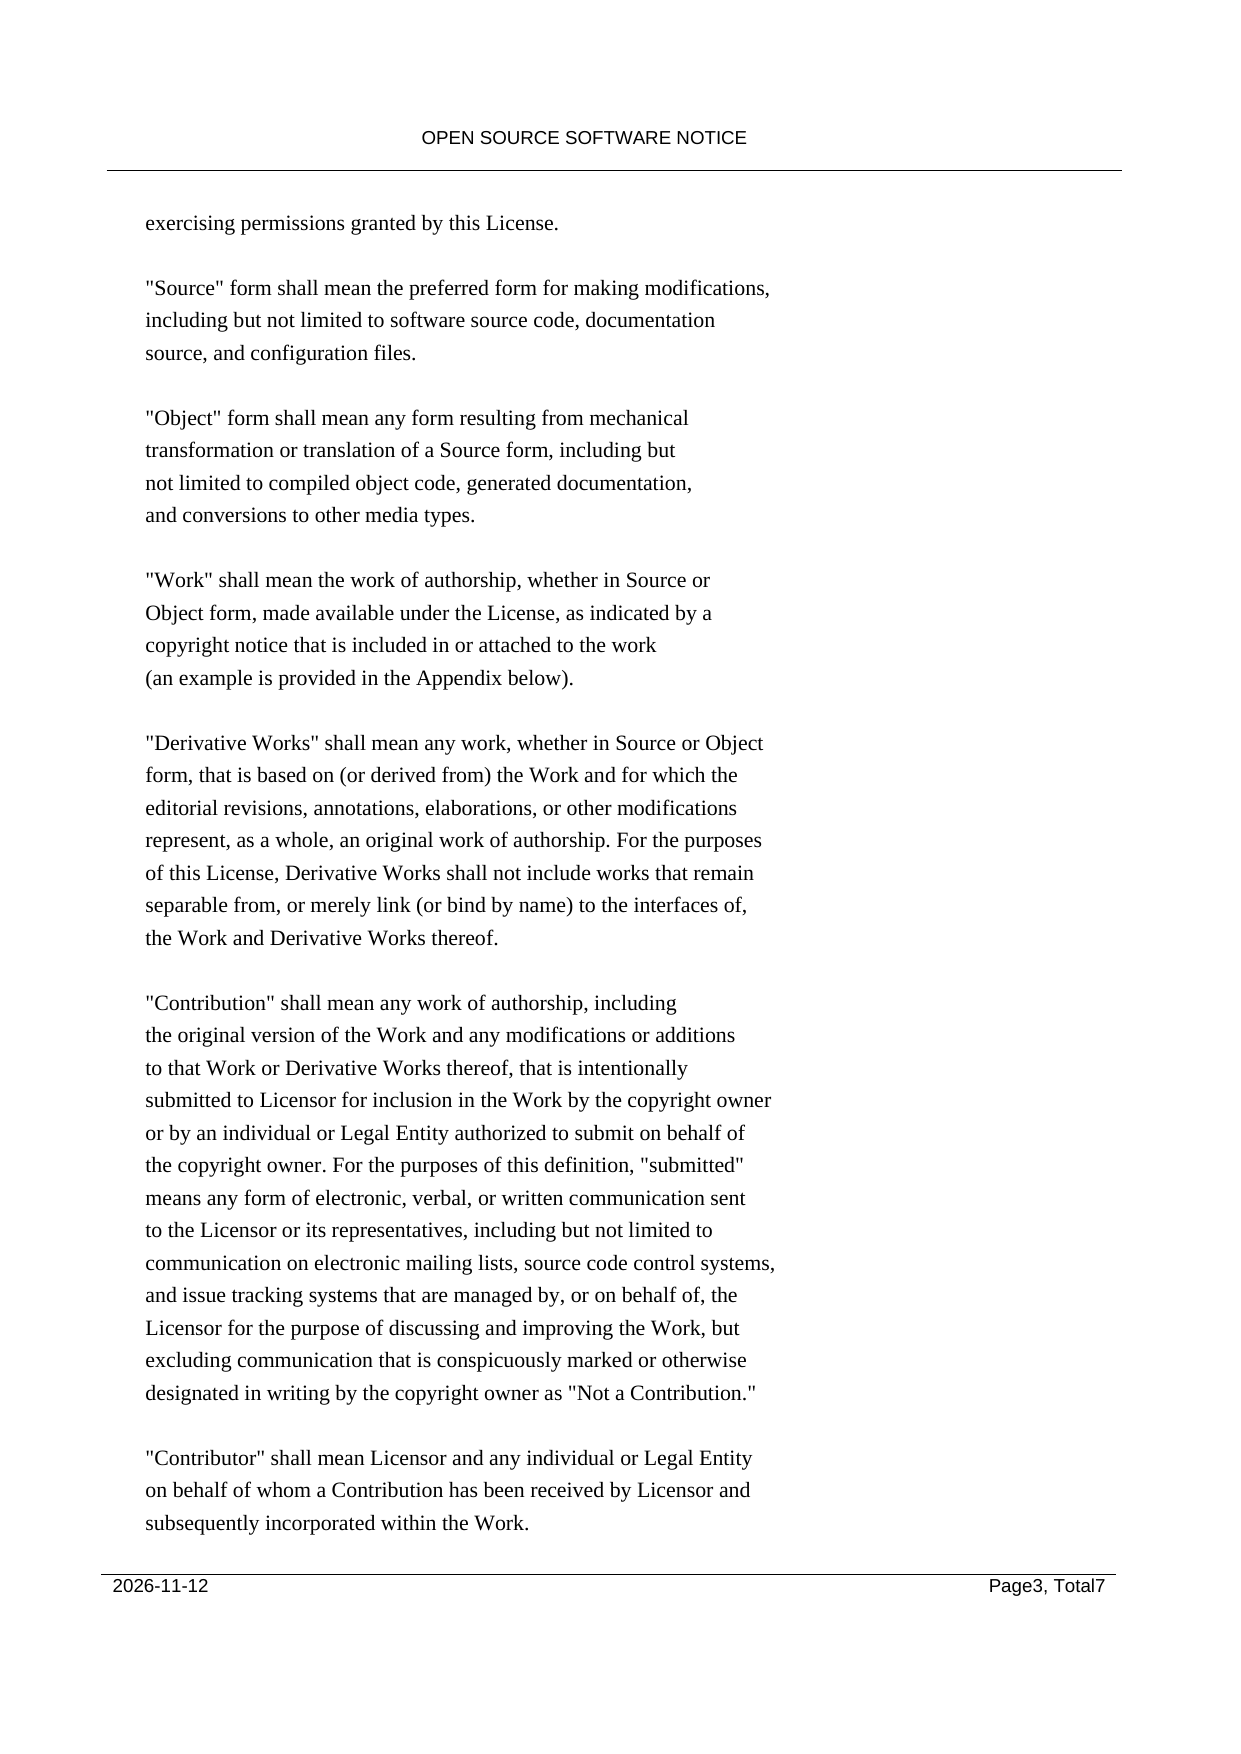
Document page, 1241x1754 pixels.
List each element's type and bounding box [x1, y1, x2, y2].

text [112, 206, 1128, 1539]
